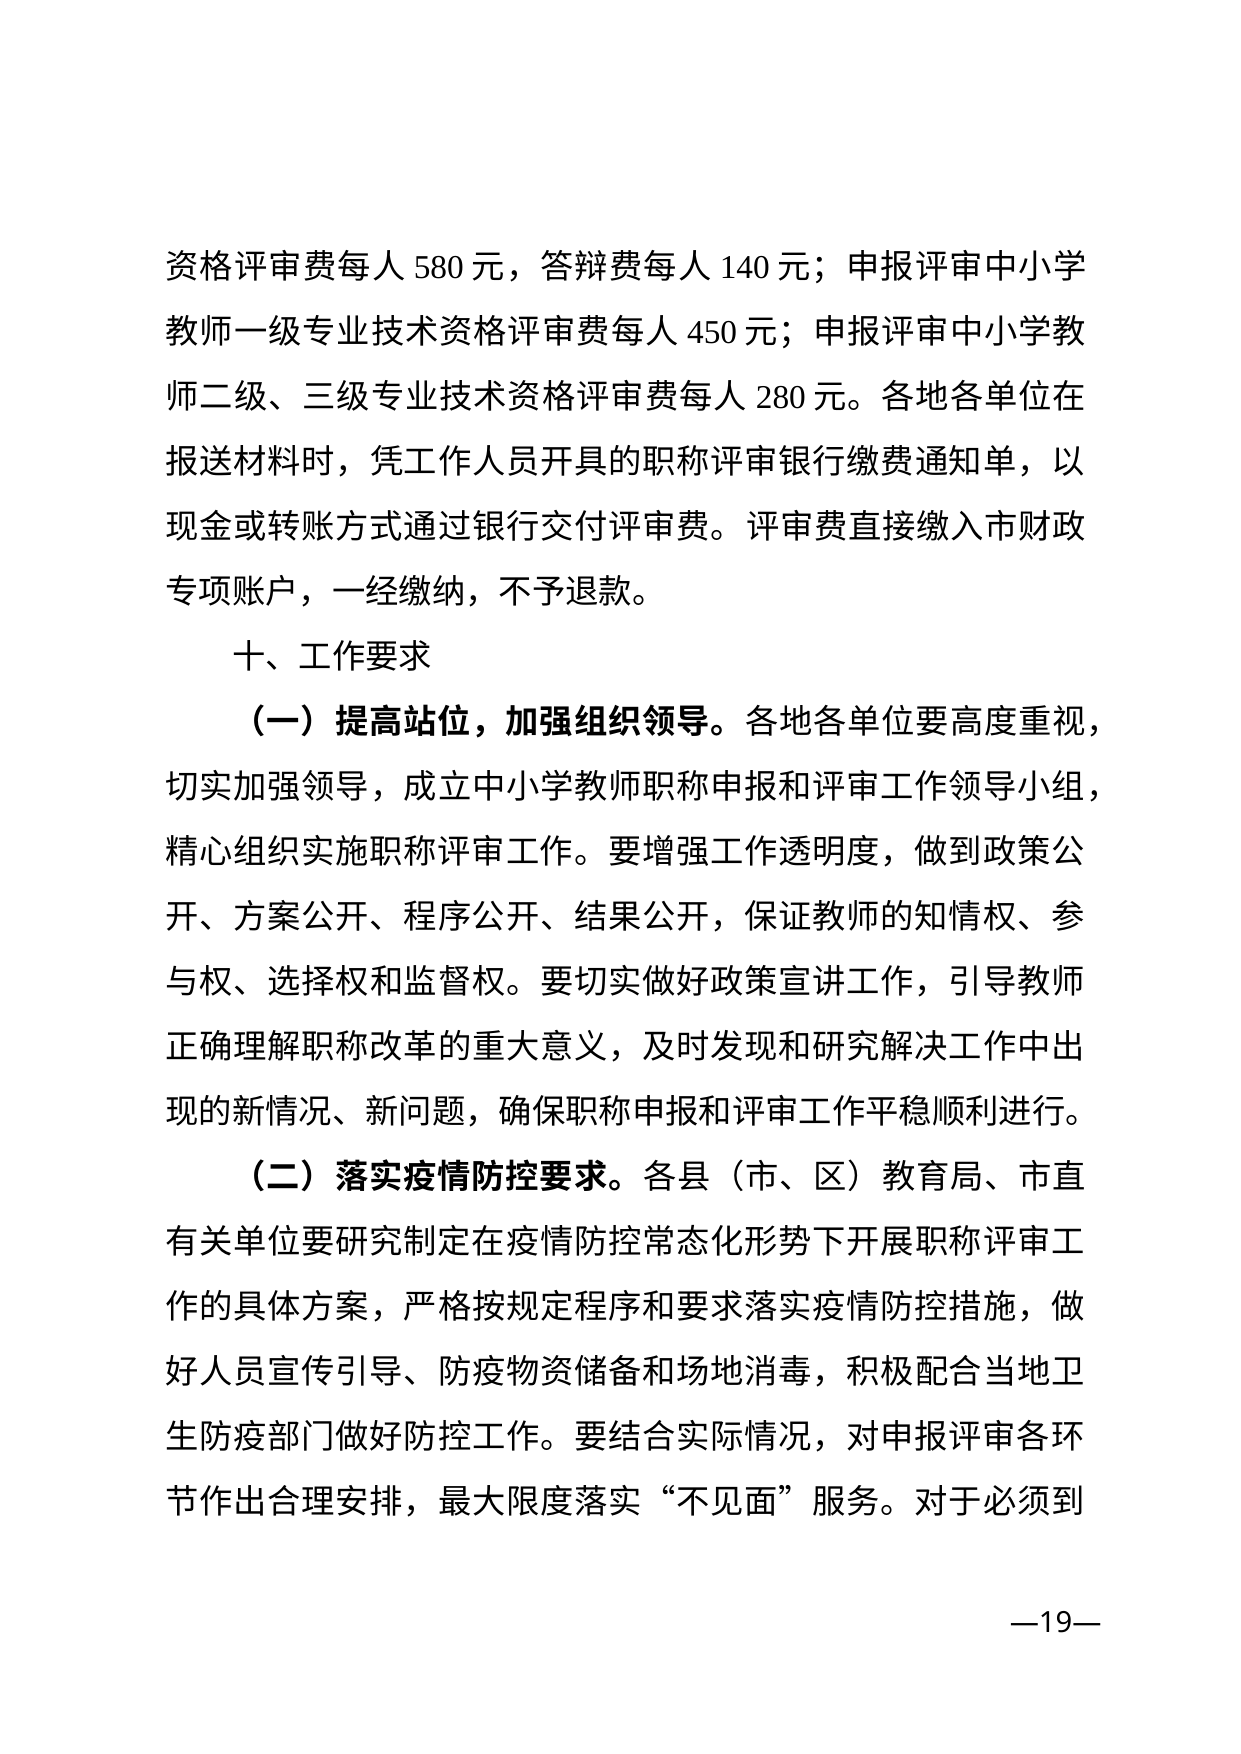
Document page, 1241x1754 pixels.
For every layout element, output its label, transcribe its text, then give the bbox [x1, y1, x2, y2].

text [165, 1141, 1087, 1531]
text 十、工作要求 [165, 621, 1087, 686]
text （一）提高站位，加强组织领导。各地各单位要高度重视，切实加强领导，成立中小学教师职称申报和评审工作领导小组，精心组织实施职称评审工作。要增强工作透明度，做到政策公开、方案公开、程序公开、结果公开，保证教师的知情权、参与权、选择权和监督权。要切实做好政策宣讲工作，引导教师正确理解职称改革的重大意义，及时发现和研究解决工作中出现的新情况、新问题，确保职称申报和评审工作平稳顺利进行。 [165, 686, 1087, 1141]
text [165, 231, 1087, 621]
